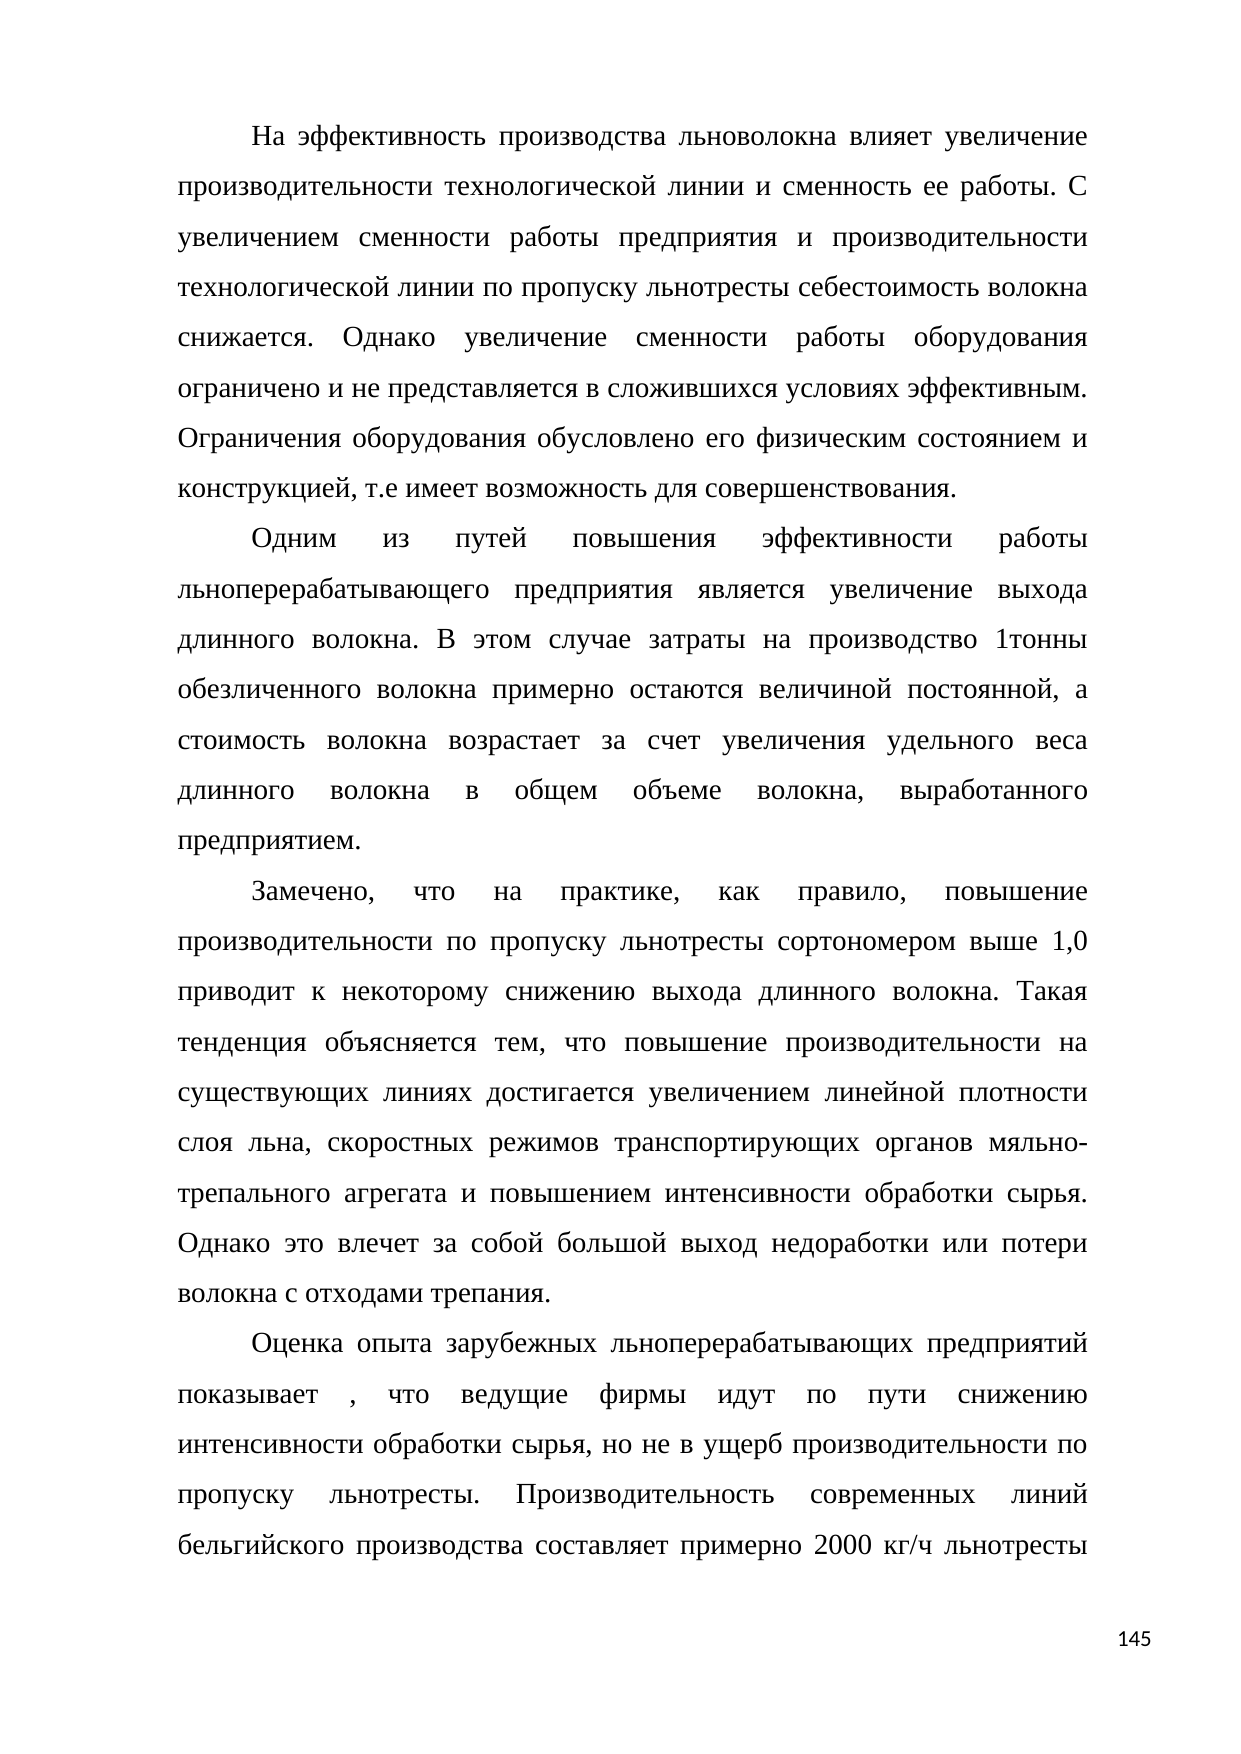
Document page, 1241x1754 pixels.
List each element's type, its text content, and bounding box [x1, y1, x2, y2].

text Одним из путей повышения эффективности работы льноперерабатывающего предприятия является увеличение выхода длинного волокна. В этом случае затраты на производство 1тонны обезличенного волокна примерно остаются величиной постоянной, а стоимость волокна возрастает за счет увеличения удельного веса длинного волокна в общем объеме волокна, выработанного предприятием. [177, 521, 1088, 856]
text Замечено, что на практике, как правило, повышение производительности по пропуску льнотресты сортономером выше 1,0 приводит к некоторому снижению выхода длинного волокна. Такая тенденция объясняется тем, что повышение производительности на существующих линиях достигается увеличением линейной плотности слоя льна, скоростных режимов транспортирующих органов мяльно-трепального агрегата и повышением интенсивности обработки сырья. Однако это влечет за собой большой выход недоработки или потери волокна с отходами трепания. [177, 873, 1088, 1309]
text На эффективность производства льноволокна влияет увеличение производительности технологической линии и сменность ее работы. С увеличением сменности работы предприятия и производительности технологической линии по пропуску льнотресты себестоимость волокна снижается. Однако увеличение сменности работы оборудования ограничено и не представляется в сложившихся условиях эффективным. Ограничения оборудования обусловлено его физическим состоянием и конструкцией, т.е имеет возможность для совершенствования. [177, 118, 1088, 504]
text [177, 1326, 1088, 1560]
